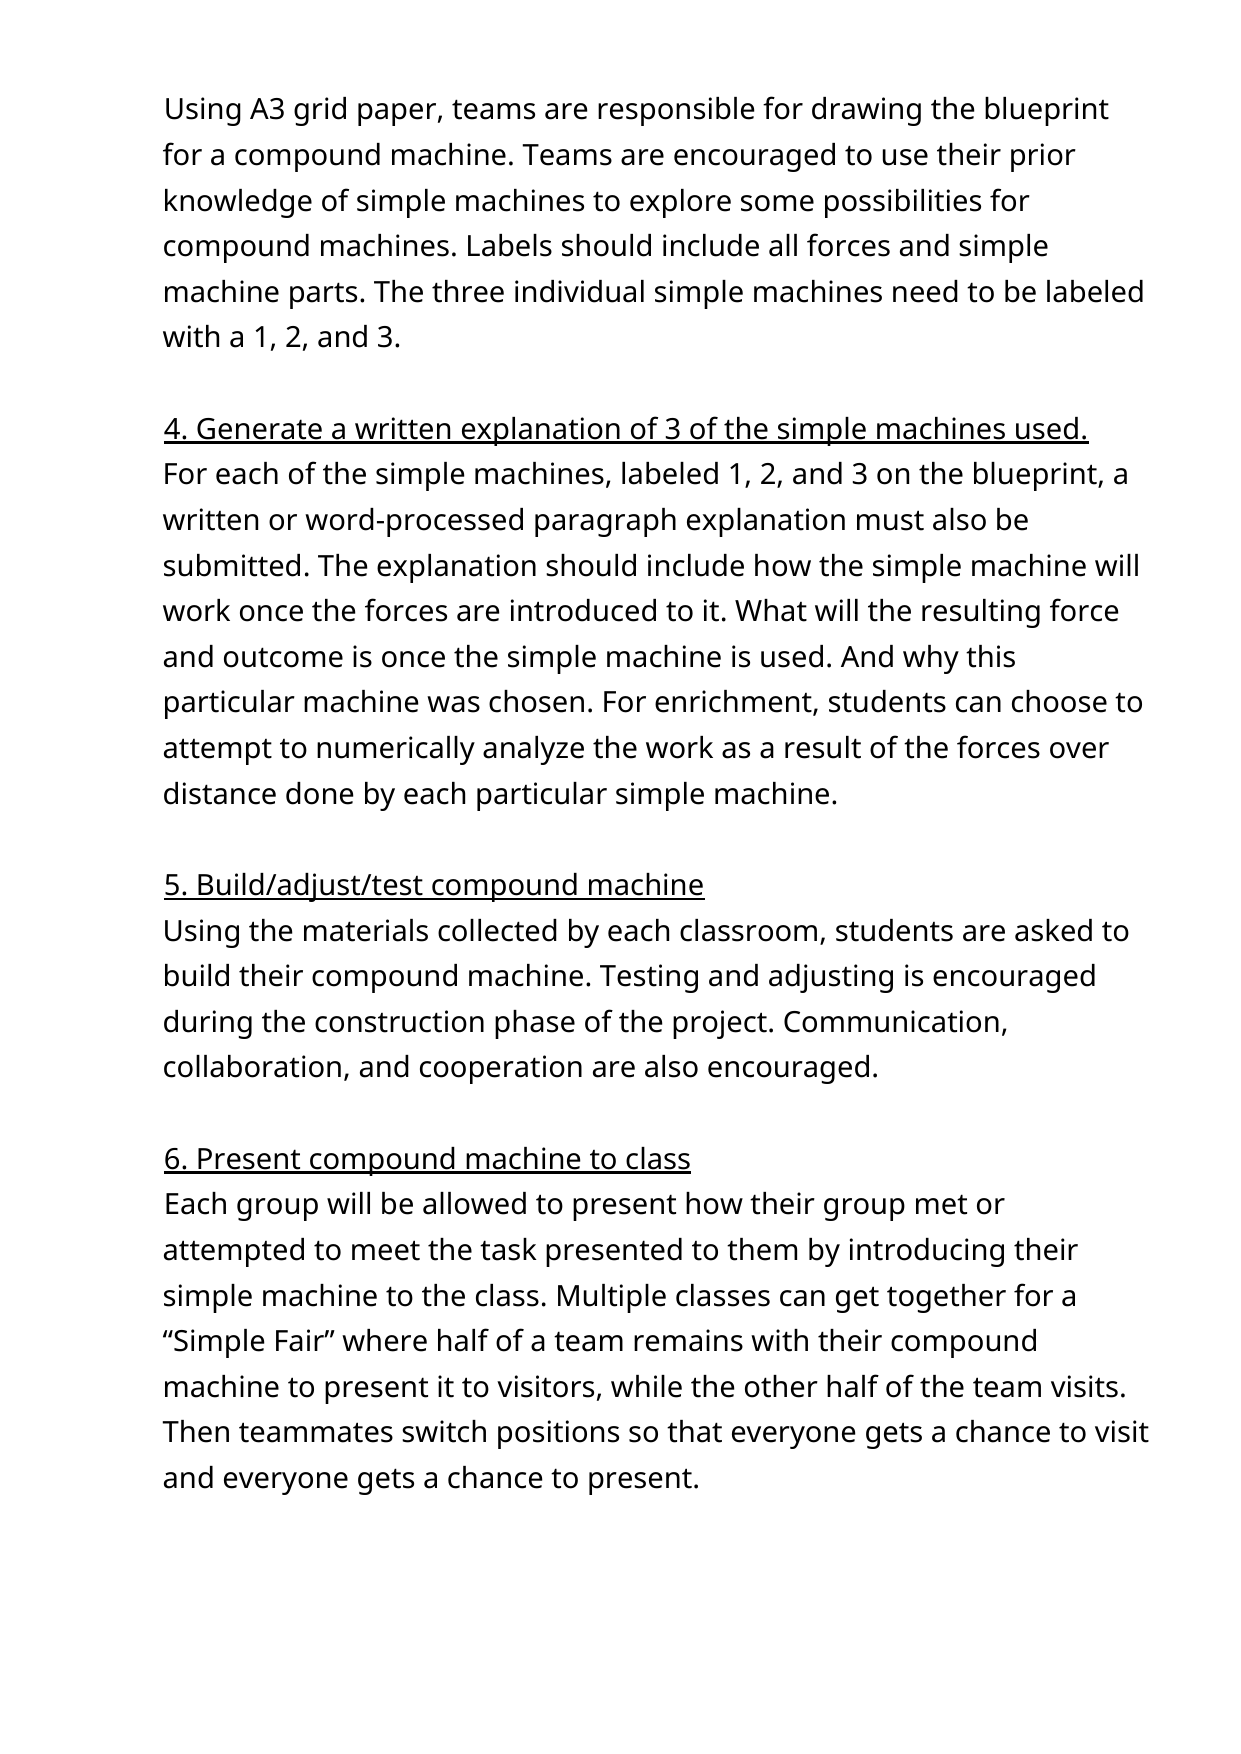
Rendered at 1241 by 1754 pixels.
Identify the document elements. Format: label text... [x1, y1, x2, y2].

text Using A3 grid paper, teams are responsible for drawing the blueprint for a compound machine. Teams are encouraged to use their prior knowledge of simple machines to explore some possibilities for compound machines. Labels should include all forces and simple machine parts. The three individual simple machines need to be labeled with a 1, 2, and 3. [162, 89, 1152, 356]
text 4. Generate a written explanation of 3 of the simple machines used. [89, 408, 1152, 448]
text For each of the simple machines, labeled 1, 2, and 3 on the blueprint, a written or word-processed paragraph explanation must also be submitted. The explanation should include how the simple machine will work once the forces are introduced to it. What will the resulting force and outcome is once the simple machine is used. And why this particular machine was chosen. For enrichment, students can choose to attempt to numerically analyze the work as a result of the forces over distance done by each particular simple machine. [162, 454, 1152, 813]
text 5. Build/adjust/test compound machine [89, 864, 1152, 904]
text Each group will be allowed to present how their group met or attempted to meet the task presented to them by introducing their simple machine to the class. Multiple classes can get together for a “Simple Fair” where half of a team remains with their compound machine to present it to visitors, while the other half of the team visits. Then teammates switch positions so that everyone gets a chance to visit and everyone gets a chance to present. [162, 1184, 1152, 1497]
text Using the materials collected by each classroom, students are asked to build their compound machine. Testing and adjusting is encouraged during the construction phase of the project. Communication, collaboration, and cooperation are also encouraged. [162, 910, 1152, 1086]
text 6. Present compound machine to class [89, 1138, 1152, 1178]
